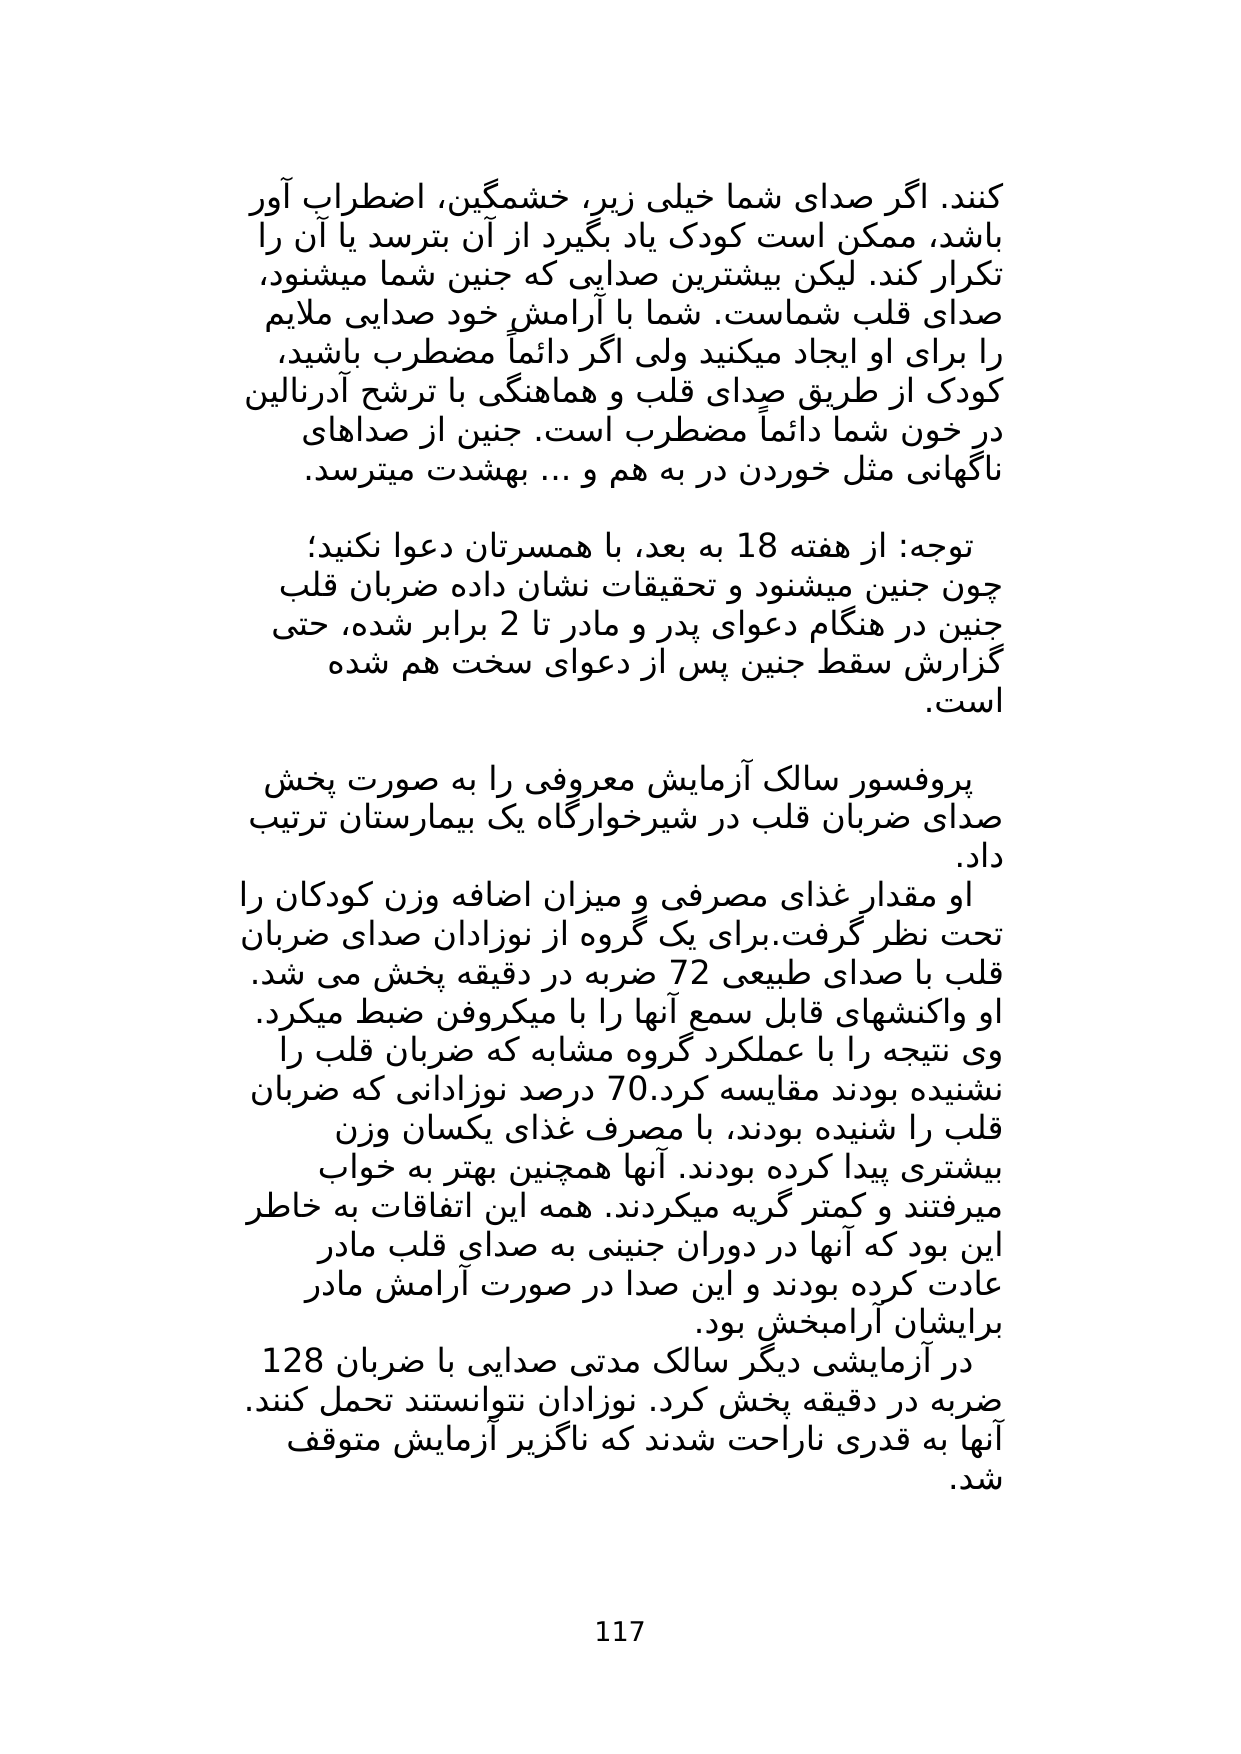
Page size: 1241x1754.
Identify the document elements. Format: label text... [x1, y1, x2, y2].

text در آزمایشی دیگر سالک مدتی صدایی با ضربان 128 ضربه در دقیقه پخش کرد. نوزادان نتوانستند تحمل کنند. آنها به قدری ناراحت شدند که ناگزیر آزمایش متوقف شد. [236, 1342, 1004, 1497]
text پروفسور سالک آزمایش معروفی را به صورت پخش صدای ضربان قلب در شیرخوارگاه یک بیمارستان ترتیب داد. [236, 759, 1004, 876]
text او مقدار غذای مصرفی و میزان اضافه وزن کودکان را تحت نظر گرفت.برای یک گروه از نوزادان صدای ضربان قلب با صدای طبیعی 72 ضربه در دقیقه پخش می شد. او واکنشهای قابل سمع آنها را با میکروفن ضبط میکرد. وی نتیجه را با عملکرد گروه مشابه که ضربان قلب را نشنیده بودند مقایسه کرد.70 درصد نوزادانی که ضربان قلب را شنیده بودند، با مصرف غذای یکسان وزن بیشتری پیدا کرده بودند. آنها همچنین بهتر به خواب میرفتند و کمتر گریه میکردند. همه این اتفاقات به خاطر این بود که آنها در دوران جنینی به صدای قلب مادر عادت کرده بودند و این صدا در صورت آرامش مادر برایشان آرامبخش بود. [236, 876, 1004, 1342]
text توجه: از هفته 18 به بعد، با همسرتان دعوا نکنید؛ چون جنین میشنود و تحقیقات نشان داده ضربان قلب جنین در هنگام دعوای پدر و مادر تا 2 برابر شده، حتی گزارش سقط جنین پس از دعوای سخت هم شده است. [236, 526, 1004, 721]
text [236, 177, 1004, 488]
